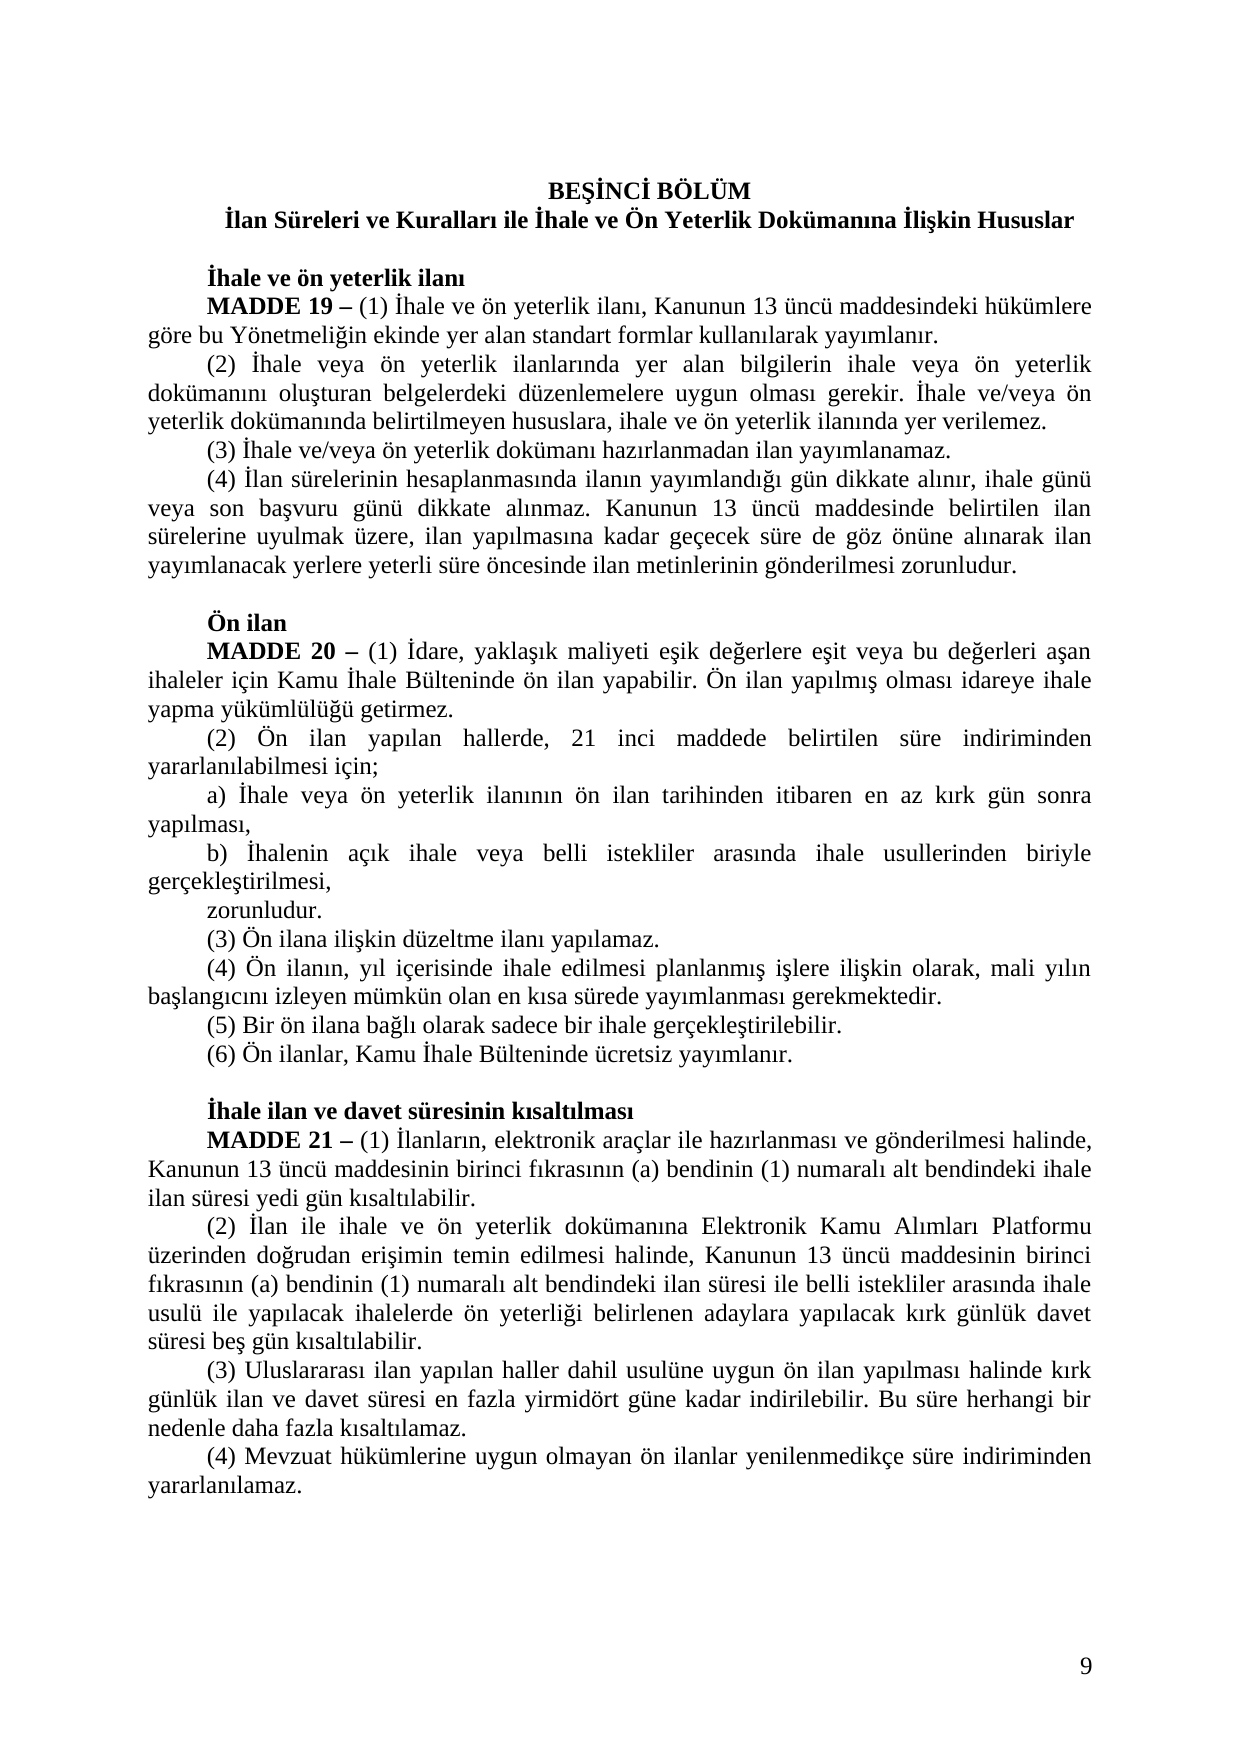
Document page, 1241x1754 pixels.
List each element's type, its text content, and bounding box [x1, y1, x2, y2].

text MADDE 21 – (1) İlanların, elektronik araçlar ile hazırlanması ve gönderilmesi halinde, Kanunun 13 üncü maddesinin birinci fıkrasının (a) bendinin (1) numaralı alt bendindeki ihale ilan süresi yedi gün kısaltılabilir. [148, 1125, 1092, 1211]
text (3) Uluslararası ilan yapılan haller dahil usulüne uygun ön ilan yapılması halinde kırk günlük ilan ve davet süresi en fazla yirmidört güne kadar indirilebilir. Bu süre herhangi bir nedenle daha fazla kısaltılamaz. [148, 1355, 1092, 1441]
text (4) Mevzuat hükümlerine uygun olmayan ön ilanlar yenilenmedikçe süre indiriminden yararlanılamaz. [148, 1441, 1092, 1499]
text zorunludur. [148, 895, 1092, 924]
text a) İhale veya ön yeterlik ilanının ön ilan tarihinden itibaren en az kırk gün sonra yapılması, [148, 780, 1092, 838]
text b) İhalenin açık ihale veya belli istekliler arasında ihale usullerinden biriyle gerçekleştirilmesi, [148, 838, 1092, 895]
subtitle BEŞİNCİ BÖLÜM [148, 176, 1092, 205]
text (4) İlan sürelerinin hesaplanmasında ilanın yayımlandığı gün dikkate alınır, ihale günü veya son başvuru günü dikkate alınmaz. Kanunun 13 üncü maddesinde belirtilen ilan sürelerine uyulmak üzere, ilan yapılmasına kadar geçecek süre de göz önüne alınarak ilan yayımlanacak yerlere yeterli süre öncesinde ilan metinlerinin gönderilmesi zorunludur. [148, 464, 1092, 579]
text (3) Ön ilana ilişkin düzeltme ilanı yapılamaz. [148, 924, 1092, 953]
text (3) İhale ve/veya ön yeterlik dokümanı hazırlanmadan ilan yayımlanamaz. [148, 435, 1092, 464]
text (5) Bir ön ilana bağlı olarak sadece bir ihale gerçekleştirilebilir. [148, 1010, 1092, 1039]
text MADDE 19 – (1) İhale ve ön yeterlik ilanı, Kanunun 13 üncü maddesindeki hükümlere göre bu Yönetmeliğin ekinde yer alan standart formlar kullanılarak yayımlanır. [148, 291, 1092, 349]
subtitle İhale ilan ve davet süresinin kısaltılması [148, 1096, 1092, 1125]
subtitle Ön ilan [148, 608, 1092, 636]
text (2) Ön ilan yapılan hallerde, 21 inci maddede belirtilen süre indiriminden yararlanılabilmesi için; [148, 723, 1092, 780]
text (2) İhale veya ön yeterlik ilanlarında yer alan bilgilerin ihale veya ön yeterlik dokümanını oluşturan belgelerdeki düzenlemelere uygun olması gerekir. İhale ve/veya ön yeterlik dokümanında belirtilmeyen hususlara, ihale ve ön yeterlik ilanında yer verilemez. [148, 349, 1092, 435]
subtitle İlan Süreleri ve Kuralları ile İhale ve Ön Yeterlik Dokümanına İlişkin Hususlar [148, 205, 1092, 234]
subtitle İhale ve ön yeterlik ilanı [148, 263, 1092, 291]
text (6) Ön ilanlar, Kamu İhale Bülteninde ücretsiz yayımlanır. [148, 1039, 1092, 1068]
text (4) Ön ilanın, yıl içerisinde ihale edilmesi planlanmış işlere ilişkin olarak, mali yılın başlangıcını izleyen mümkün olan en kısa sürede yayımlanması gerekmektedir. [148, 953, 1092, 1010]
text (2) İlan ile ihale ve ön yeterlik dokümanına Elektronik Kamu Alımları Platformu üzerinden doğrudan erişimin temin edilmesi halinde, Kanunun 13 üncü maddesinin birinci fıkrasının (a) bendinin (1) numaralı alt bendindeki ilan süresi ile belli istekliler arasında ihale usulü ile yapılacak ihalelerde ön yeterliği belirlenen adaylara yapılacak kırk günlük davet süresi beş gün kısaltılabilir. [148, 1211, 1092, 1355]
text MADDE 20 – (1) İdare, yaklaşık maliyeti eşik değerlere eşit veya bu değerleri aşan ihaleler için Kamu İhale Bülteninde ön ilan yapabilir. Ön ilan yapılmış olması idareye ihale yapma yükümlülüğü getirmez. [148, 636, 1092, 723]
